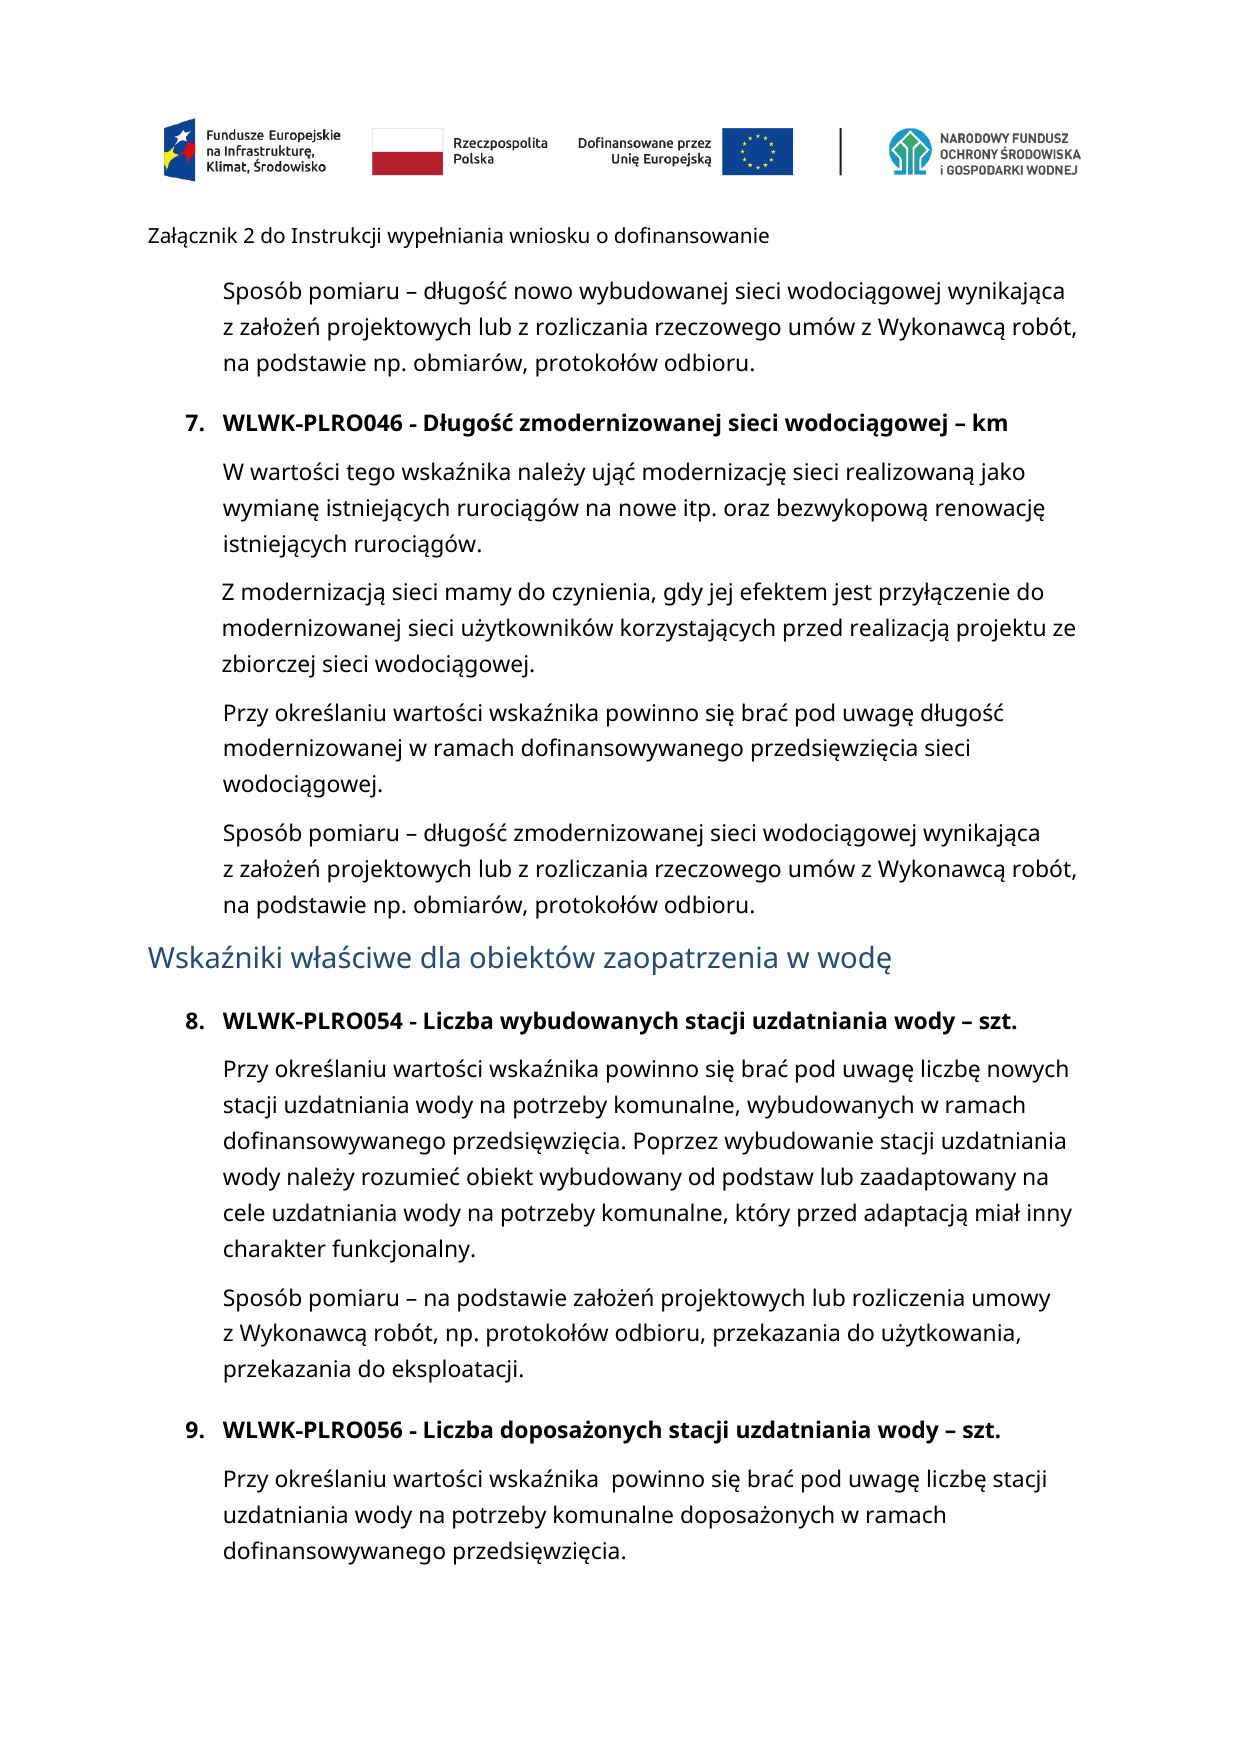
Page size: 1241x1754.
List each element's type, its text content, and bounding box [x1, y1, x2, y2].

list Sposób pomiaru – na podstawie założeń projektowych lub rozliczenia umowy z Wykonawcą robót, np. protokołów odbioru, przekazania do użytkowania, przekazania do eksploatacji. [223, 1281, 1093, 1384]
list Sposób pomiaru – długość nowo wybudowanej sieci wodociągowej wynikająca z założeń projektowych lub z rozliczania rzeczowego umów z Wykonawcą robót, na podstawie np. obmiarów, protokołów odbioru. [223, 274, 1093, 378]
list Sposób pomiaru – długość zmodernizowanej sieci wodociągowej wynikająca z założeń projektowych lub z rozliczania rzeczowego umów z Wykonawcą robót, na podstawie np. obmiarów, protokołów odbioru. [223, 817, 1093, 920]
list Przy określaniu wartości wskaźnika powinno się brać pod uwagę długość modernizowanej w ramach dofinansowywanego przedsięwzięcia sieci wodociągowej. [223, 696, 1093, 799]
list W wartości tego wskaźnika należy ująć modernizację sieci realizowaną jako wymianę istniejących rurociągów na nowe itp. oraz bezwykopową renowację istniejących rurociągów. [223, 456, 1093, 559]
list WLWK‐PLRO054 ‐ Liczba wybudowanych stacji uzdatniania wody – szt. [185, 1005, 1093, 1036]
picture [147, 102, 1093, 197]
text Z modernizacją sieci mamy do czynienia, gdy jej efektem jest przyłączenie do modernizowanej sieci użytkowników korzystających przed realizacją projektu ze zbiorczej sieci wodociągowej. [221, 576, 1093, 679]
subtitle Wskaźniki właściwe dla obiektów zaopatrzenia w wodę [148, 937, 1093, 977]
list Przy określaniu wartości wskaźnika powinno się brać pod uwagę liczbę stacji uzdatniania wody na potrzeby komunalne doposażonych w ramach dofinansowywanego przedsięwzięcia. [223, 1463, 1093, 1566]
list WLWK‐PLRO046 ‐ Długość zmodernizowanej sieci wodociągowej – km [185, 407, 1093, 439]
list WLWK‐PLRO056 ‐ Liczba doposażonych stacji uzdatniania wody – szt. [185, 1414, 1093, 1446]
list Przy określaniu wartości wskaźnika powinno się brać pod uwagę liczbę nowych stacji uzdatniania wody na potrzeby komunalne, wybudowanych w ramach dofinansowywanego przedsięwzięcia. Poprzez wybudowanie stacji uzdatniania wody należy rozumieć obiekt wybudowany od podstaw lub zaadaptowany na cele uzdatniania wody na potrzeby komunalne, który przed adaptacją miał inny charakter funkcjonalny. [223, 1053, 1093, 1264]
